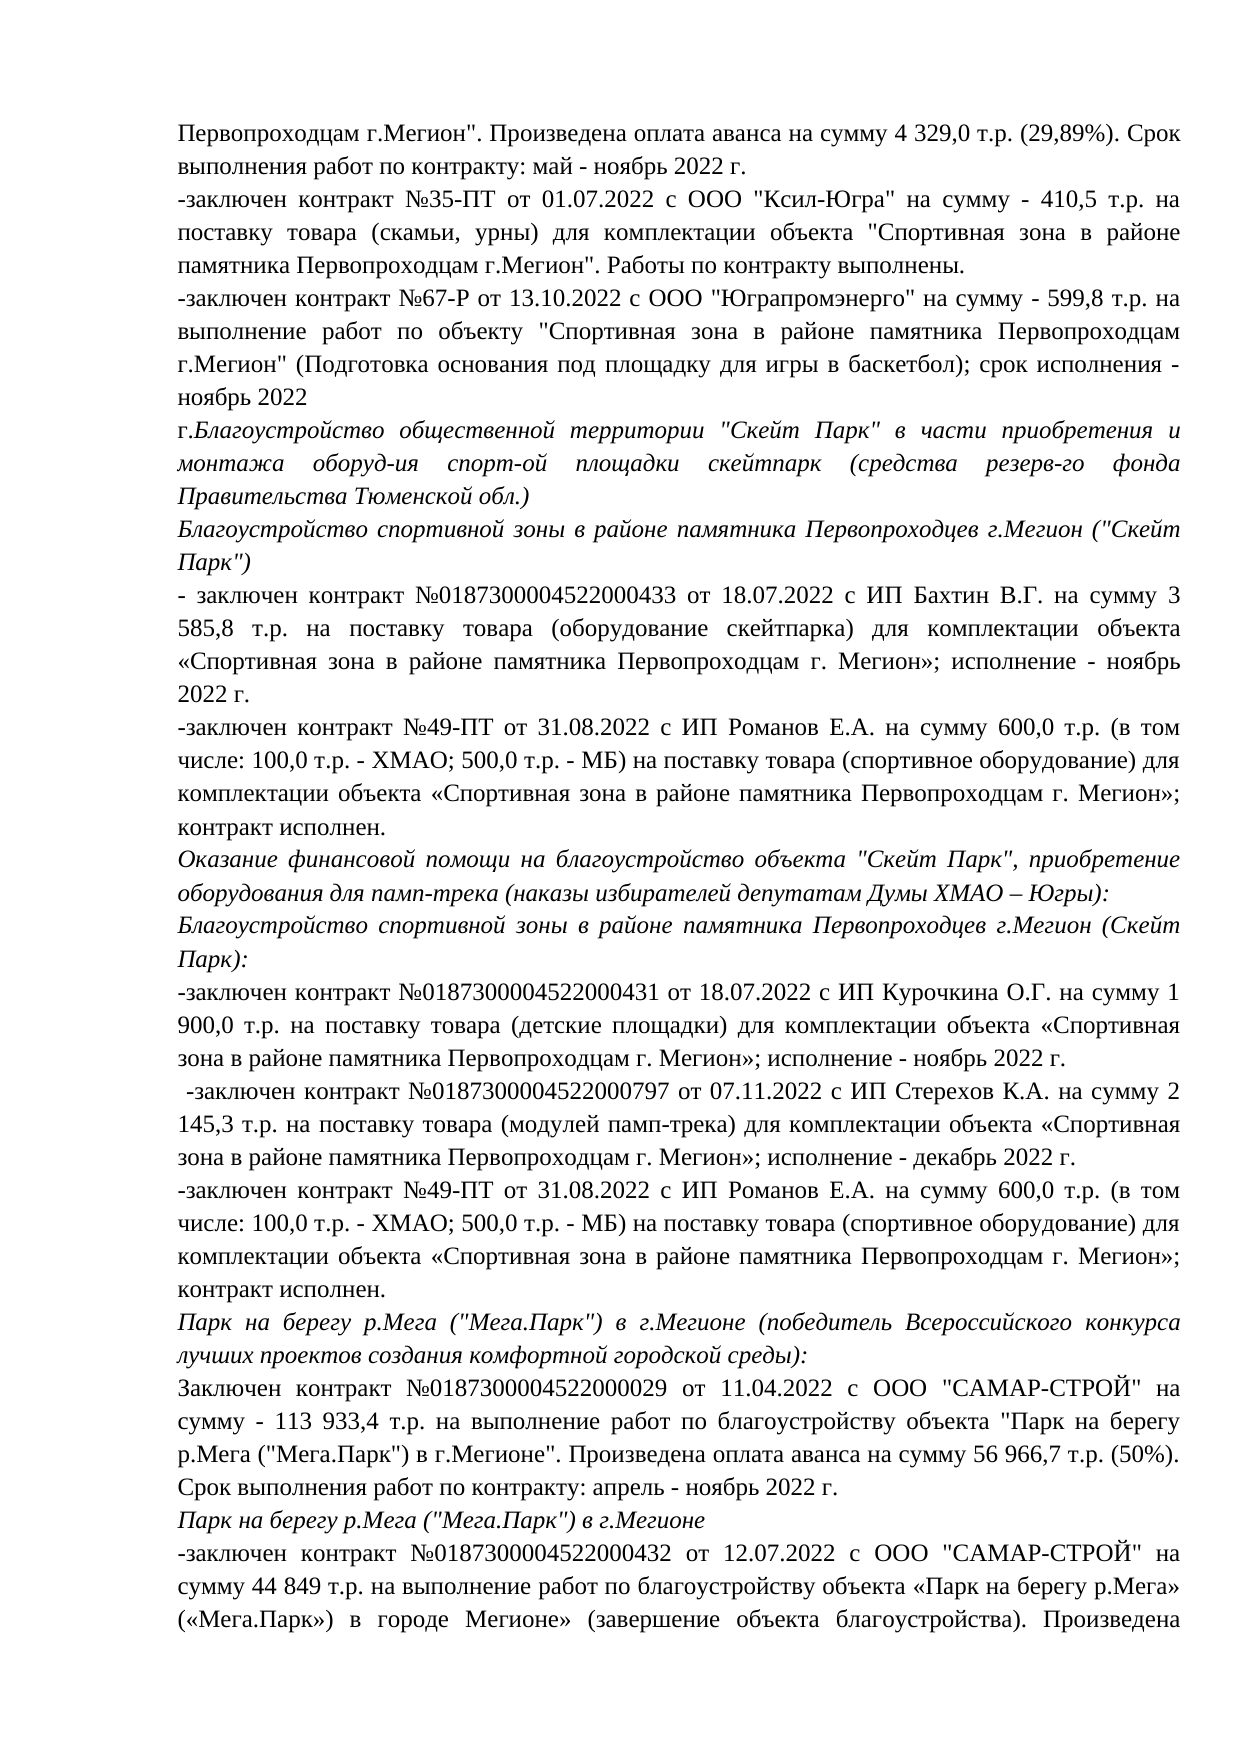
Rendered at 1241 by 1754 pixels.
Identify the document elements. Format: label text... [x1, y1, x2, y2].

text -заключен контракт №49-ПТ от 31.08.2022 с ИП Романов Е.А. на сумму 600,0 т.р. (в том числе: 100,0 т.р. - ХМАО; 500,0 т.р. - МБ) на поставку товара (спортивное оборудование) для комплектации объекта «Спортивная зона в районе памятника Первопроходцам г. Мегион»; контракт исполнен. [177, 1175, 1181, 1303]
text Парк на берегу р.Мега ("Мега.Парк") в г.Мегионе [177, 1505, 1181, 1534]
text -заключен контракт №49-ПТ от 31.08.2022 с ИП Романов Е.А. на сумму 600,0 т.р. (в том числе: 100,0 т.р. - ХМАО; 500,0 т.р. - МБ) на поставку товара (спортивное оборудование) для комплектации объекта «Спортивная зона в районе памятника Первопроходцам г. Мегион»; контракт исполнен. [177, 712, 1181, 840]
text - заключен контракт №0187300004522000433 от 18.07.2022 с ИП Бахтин В.Г. на сумму 3 585,8 т.р. на поставку товара (оборудование скейтпарка) для комплектации объекта «Спортивная зона в районе памятника Первопроходцам г. Мегион»; исполнение - ноябрь 2022 г. [177, 580, 1181, 708]
text Парк на берегу р.Мега ("Мега.Парк") в г.Мегионе (победитель Всероссийского конкурса лучших проектов создания комфортной городской среды): [177, 1307, 1181, 1369]
text -заключен контракт №67-Р от 13.10.2022 с ООО "Юграпромэнерго" на сумму - 599,8 т.р. на выполнение работ по объекту "Спортивная зона в районе памятника Первопроходцам г.Мегион" (Подготовка основания под площадку для игры в баскетбол); срок исполнения - ноябрь 2022 [177, 283, 1181, 411]
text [177, 1538, 1181, 1633]
text Благоустройство спортивной зоны в районе памятника Первопроходцев г.Мегион (Скейт Парк): [177, 911, 1181, 972]
text -заключен контракт №0187300004522000797 от 07.11.2022 с ИП Стерехов К.А. на сумму 2 145,3 т.р. на поставку товара (модулей памп-трека) для комплектации объекта «Спортивная зона в районе памятника Первопроходцам г. Мегион»; исполнение - декабрь 2022 г. [177, 1076, 1181, 1171]
text -заключен контракт №0187300004522000431 от 18.07.2022 с ИП Курочкина О.Г. на сумму 1 900,0 т.р. на поставку товара (детские площадки) для комплектации объекта «Спортивная зона в районе памятника Первопроходцам г. Мегион»; исполнение - ноябрь 2022 г. [177, 977, 1181, 1071]
text Оказание финансовой помощи на благоустройство объекта "Скейт Парк", приобретение оборудования для памп-трека (наказы избирателей депутатам Думы ХМАО – Югры): [177, 844, 1181, 906]
text Благоустройство спортивной зоны в районе памятника Первопроходцев г.Мегион ("Скейт Парк") [177, 514, 1181, 576]
text Заключен контракт №0187300004522000029 от 11.04.2022 с ООО "САМАР-СТРОЙ" на сумму - 113 933,4 т.р. на выполнение работ по благоустройству объекта "Парк на берегу р.Мега ("Мега.Парк") в г.Мегионе". Произведена оплата аванса на сумму 56 966,7 т.р. (50%). Срок выполнения работ по контракту: апрель - ноябрь 2022 г. [177, 1373, 1181, 1501]
text г.Благоустройство общественной территории "Скейт Парк" в части приобретения и монтажа оборуд-ия спорт-ой площадки скейтпарк (средства резерв-го фонда Правительства Тюменской обл.) [177, 415, 1181, 510]
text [177, 118, 1181, 180]
text -заключен контракт №35-ПТ от 01.07.2022 с ООО "Ксил-Югра" на сумму - 410,5 т.р. на поставку товара (скамьи, урны) для комплектации объекта "Спортивная зона в районе памятника Первопроходцам г.Мегион". Работы по контракту выполнены. [177, 184, 1181, 279]
